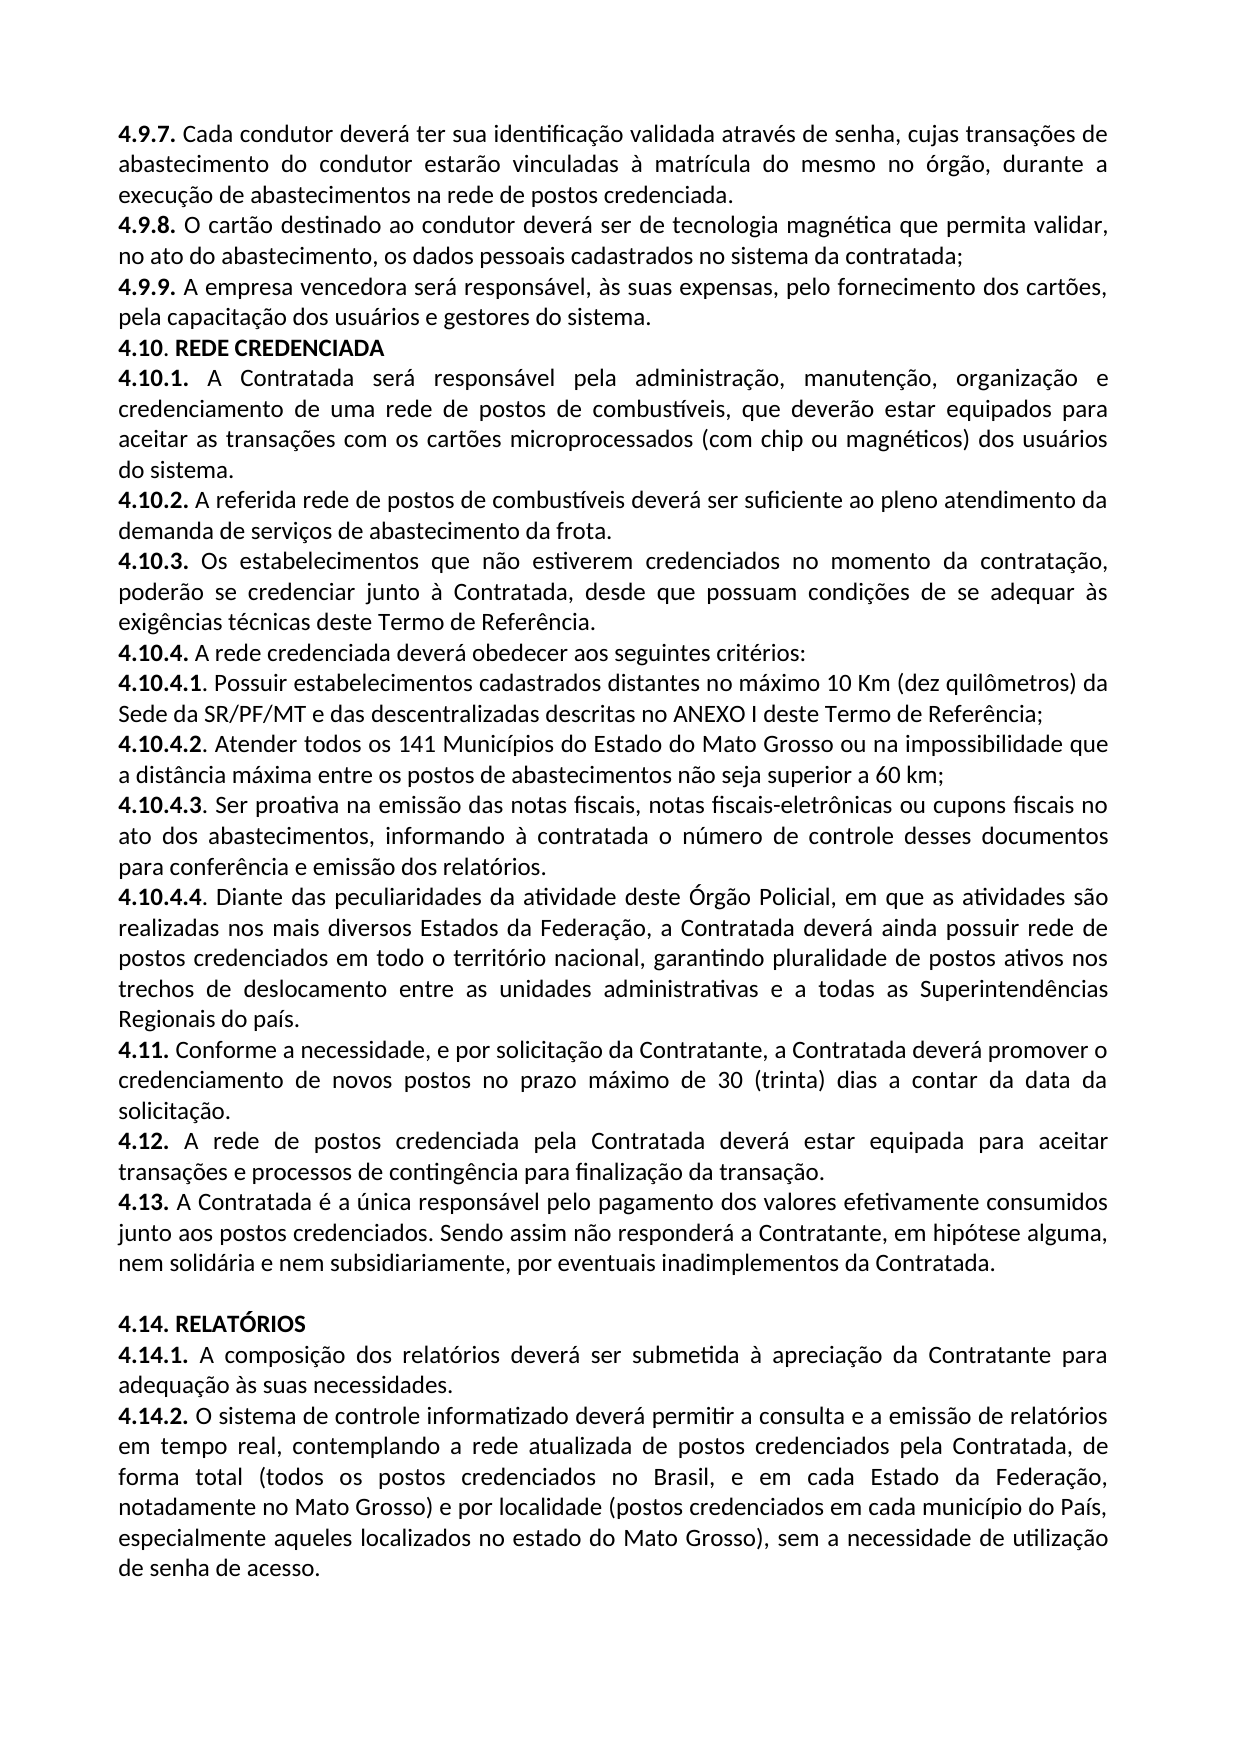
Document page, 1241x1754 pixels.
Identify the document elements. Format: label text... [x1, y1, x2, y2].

text 4.9.8. O cartão destinado ao condutor deverá ser de tecnologia magnética que permita validar, no ato do abastecimento, os dados pessoais cadastrados no sistema da contratada; [118, 210, 1109, 271]
text 4.11. Conforme a necessidade, e por solicitação da Contratante, a Contratada deverá promover o credenciamento de novos postos no prazo máximo de 30 (trinta) dias a contar da data da solicitação. [118, 1034, 1109, 1125]
text 4.10.4.1. Possuir estabelecimentos cadastrados distantes no máximo 10 Km (dez quilômetros) da Sede da SR/PF/MT e das descentralizadas descritas no ANEXO I deste Termo de Referência; [118, 667, 1109, 728]
text 4.14.1. A composição dos relatórios deverá ser submetida à apreciação da Contratante para adequação às suas necessidades. [118, 1339, 1109, 1400]
text 4.14. RELATÓRIOS [118, 1308, 1109, 1339]
text 4.10.3. Os estabelecimentos que não estiverem credenciados no momento da contratação, poderão se credenciar junto à Contratada, desde que possuam condições de se adequar às exigências técnicas deste Termo de Referência. [118, 545, 1109, 637]
text 4.10.4. A rede credenciada deverá obedecer aos seguintes critérios: [118, 637, 1109, 667]
text 4.12. A rede de postos credenciada pela Contratada deverá estar equipada para aceitar transações e processos de contingência para finalização da transação. [118, 1125, 1109, 1186]
text 4.10.4.2. Atender todos os 141 Municípios do Estado do Mato Grosso ou na impossibilidade que a distância máxima entre os postos de abastecimentos não seja superior a 60 km; [118, 728, 1109, 789]
text 4.10.2. A referida rede de postos de combustíveis deverá ser suficiente ao pleno atendimento da demanda de serviços de abastecimento da frota. [118, 484, 1109, 545]
text 4.10.1. A Contratada será responsável pela administração, manutenção, organização e credenciamento de uma rede de postos de combustíveis, que deverão estar equipados para aceitar as transações com os cartões microprocessados (com chip ou magnéticos) dos usuários do sistema. [118, 362, 1109, 484]
text 4.10.4.3. Ser proativa na emissão das notas fiscais, notas fiscais-eletrônicas ou cupons fiscais no ato dos abastecimentos, informando à contratada o número de controle desses documentos para conferência e emissão dos relatórios. [118, 789, 1109, 881]
text 4.10. REDE CREDENCIADA [118, 332, 1109, 362]
text 4.13. A Contratada é a única responsável pelo pagamento dos valores efetivamente consumidos junto aos postos credenciados. Sendo assim não responderá a Contratante, em hipótese alguma, nem solidária e nem subsidiariamente, por eventuais inadimplementos da Contratada. [118, 1186, 1109, 1278]
text 4.9.7. Cada condutor deverá ter sua identificação validada através de senha, cujas transações de abastecimento do condutor estarão vinculadas à matrícula do mesmo no órgão, durante a execução de abastecimentos na rede de postos credenciada. [118, 118, 1109, 210]
text 4.14.2. O sistema de controle informatizado deverá permitir a consulta e a emissão de relatórios em tempo real, contemplando a rede atualizada de postos credenciados pela Contratada, de forma total (todos os postos credenciados no Brasil, e em cada Estado da Federação, notadamente no Mato Grosso) e por localidade (postos credenciados em cada município do País, especialmente aqueles localizados no estado do Mato Grosso), sem a necessidade de utilização de senha de acesso. [118, 1400, 1109, 1583]
text 4.10.4.4. Diante das peculiaridades da atividade deste Órgão Policial, em que as atividades são realizadas nos mais diversos Estados da Federação, a Contratada deverá ainda possuir rede de postos credenciados em todo o território nacional, garantindo pluralidade de postos ativos nos trechos de deslocamento entre as unidades administrativas e a todas as Superintendências Regionais do país. [118, 881, 1109, 1034]
text 4.9.9. A empresa vencedora será responsável, às suas expensas, pelo fornecimento dos cartões, pela capacitação dos usuários e gestores do sistema. [118, 271, 1109, 332]
